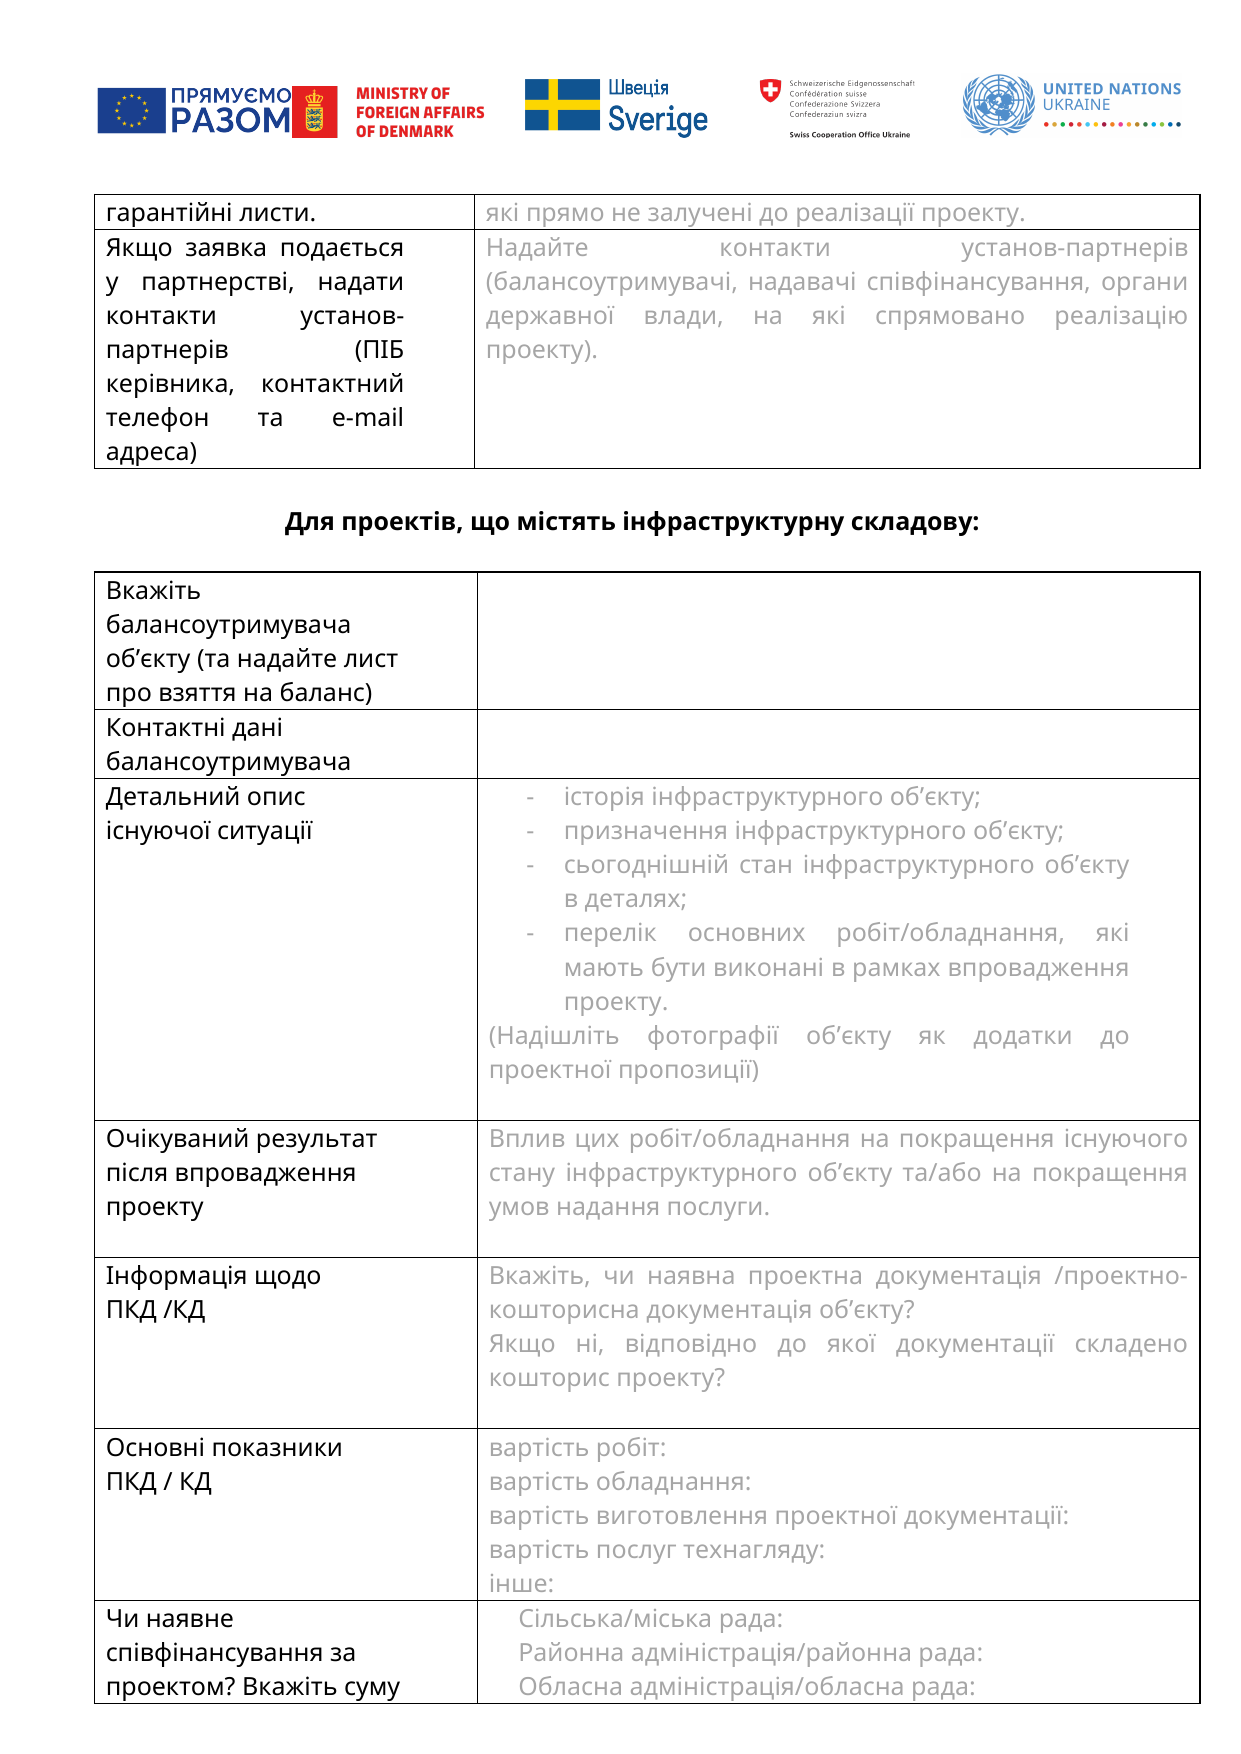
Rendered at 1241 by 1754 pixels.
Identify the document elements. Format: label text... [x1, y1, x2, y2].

table_cell Контактні дані балансоутримувача [95, 710, 477, 778]
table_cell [475, 195, 1199, 229]
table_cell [95, 1601, 477, 1703]
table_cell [478, 1601, 1199, 1703]
table_cell Інформація щодо ПКД /КД [95, 1258, 477, 1428]
table_cell Надайте контакти установ-партнерів (балансоутримувачі, надавачі співфінансування, органи державної влади, на які спрямовано реалізацію проекту). [475, 230, 1199, 468]
picture [961, 73, 1183, 138]
table_cell Основні показники ПКД / КД [95, 1429, 477, 1599]
text Для проектів, що містять інфраструктурну складову: [94, 503, 1141, 537]
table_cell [95, 195, 474, 229]
table_cell історія інфраструктурного об’єкту; призначення інфраструктурного об’єкту; сьогоднішній стан інфраструктурного об’єкту в деталях; перелік основних робіт/обладнання, які мають бути виконані в рамках впровадження проекту. (Надішліть фотографії об’єкту як додатки до проектної пропозиції) [478, 779, 1199, 1119]
table_header [478, 573, 1199, 709]
table_header Вкажіть балансоутримувача об’єкту (та надайте лист про взяття на баланс) [95, 573, 477, 709]
picture [93, 83, 505, 138]
table_cell Очікуваний результат після впровадження проекту [95, 1121, 477, 1257]
table_cell Вкажіть, чи наявна проектна документація /проектно-кошторисна документація об’єкту? Якщо ні, відповідно до якої документації складено кошторис проекту? [478, 1258, 1199, 1428]
table_cell Вплив цих робіт/обладнання на покращення існуючого стану інфраструктурного об’єкту та/або на покращення умов надання послуги. [478, 1121, 1199, 1257]
table_cell вартість робіт: вартість обладнання: вартість виготовлення проектної документації: вартість послуг технагляду: інше: [478, 1429, 1199, 1599]
table_cell Детальний опис існуючої ситуації [95, 779, 477, 1119]
table_cell [478, 710, 1199, 778]
table_cell Якщо заявка подається у партнерстві, надати контакти установ-партнерів (ПІБ керівника, контактний телефон та e-mail адреса) [95, 230, 474, 468]
picture [525, 79, 708, 138]
